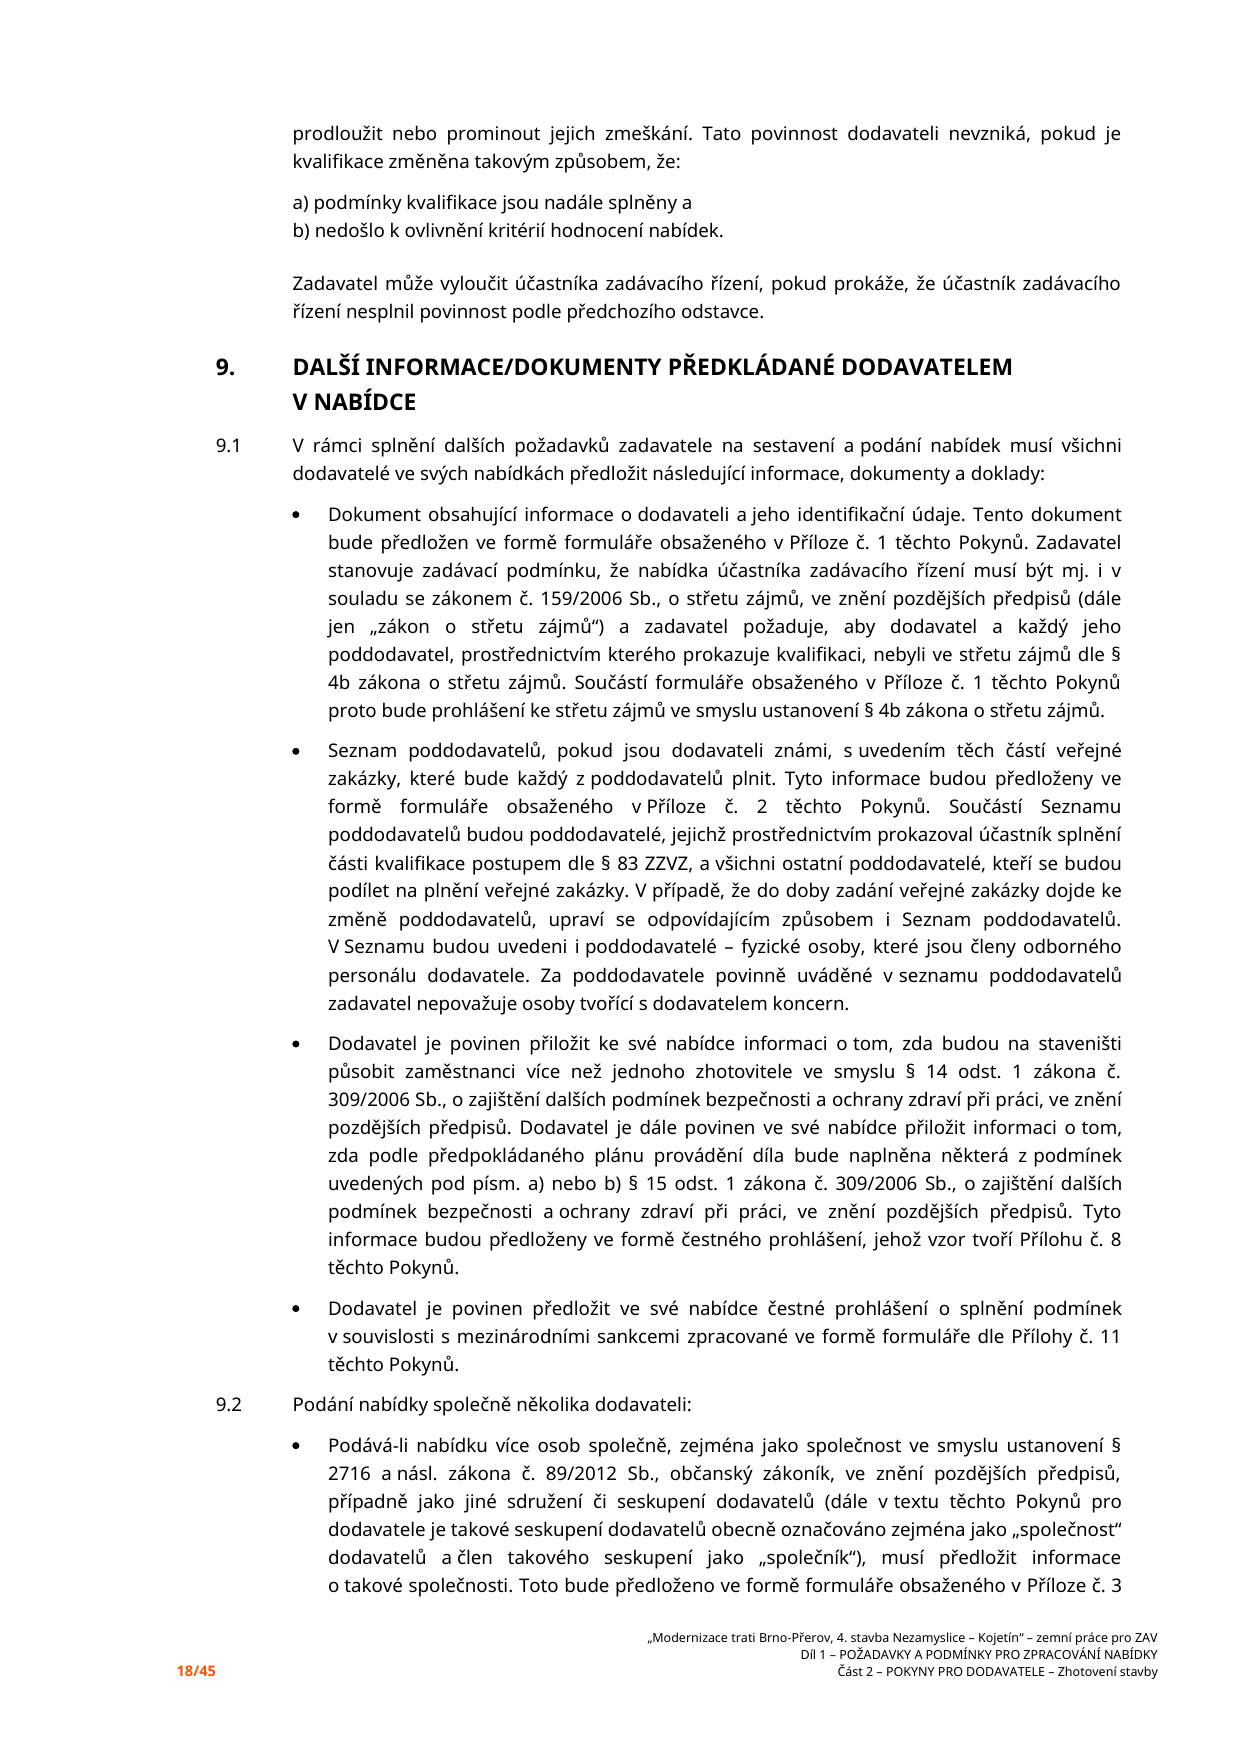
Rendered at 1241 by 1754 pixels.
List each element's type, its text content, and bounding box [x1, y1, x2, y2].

text Podání nabídky společně několika dodavateli: [216, 1392, 1122, 1417]
text Dodavatel je povinen předložit ve své nabídce čestné prohlášení o splnění podmínek v souvislosti s mezinárodními sankcemi zpracované ve formě formuláře dle Přílohy č. 11 těchto Pokynů. [292, 1295, 1122, 1377]
text Dokument obsahující informace o dodavateli a jeho identifikační údaje. Tento dokument bude předložen ve formě formuláře obsaženého v Příloze č. 1 těchto Pokynů. Zadavatel stanovuje zadávací podmínku, že nabídka účastníka zadávacího řízení musí být mj. i v souladu se zákonem č. 159/2006 Sb., o střetu zájmů, ve znění pozdějších předpisů (dále jen „zákon o střetu zájmů“) a zadavatel požaduje, aby dodavatel a každý jeho poddodavatel, prostřednictvím kterého prokazuje kvalifikaci, nebyli ve střetu zájmů dle § 4b zákona o střetu zájmů. Součástí formuláře obsaženého v Příloze č. 1 těchto Pokynů proto bude prohlášení ke střetu zájmů ve smyslu ustanovení § 4b zákona o střetu zájmů. [292, 501, 1122, 723]
text Dodavatel je povinen přiložit ke své nabídce informaci o tom, zda budou na staveništi působit zaměstnanci více než jednoho zhotovitele ve smyslu § 14 odst. 1 zákona č. 309/2006 Sb., o zajištění dalších podmínek bezpečnosti a ochrany zdraví při práci, ve znění pozdějších předpisů. Dodavatel je dále povinen ve své nabídce přiložit informaci o tom, zda podle předpokládaného plánu provádění díla bude naplněna některá z podmínek uvedených pod písm. a) nebo b) § 15 odst. 1 zákona č. 309/2006 Sb., o zajištění dalších podmínek bezpečnosti a ochrany zdraví při práci, ve znění pozdějších předpisů. Tyto informace budou předloženy ve formě čestného prohlášení, jehož vzor tvoří Přílohu č. 8 těchto Pokynů. [292, 1030, 1122, 1280]
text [292, 1432, 1122, 1598]
text Zadavatel může vyloučit účastníka zadávacího řízení, pokud prokáže, že účastník zadávacího řízení nesplnil povinnost podle předchozího odstavce. [292, 270, 1122, 324]
text V rámci splnění dalších požadavků zadavatele na sestavení a podání nabídek musí všichni dodavatelé ve svých nabídkách předložit následující informace, dokumenty a doklady: [216, 432, 1122, 486]
text a) podmínky kvalifikace jsou nadále splněny a [292, 189, 1122, 215]
text b) nedošlo k ovlivnění kritérií hodnocení nabídek. [292, 217, 1122, 243]
text DALŠÍ INFORMACE/DOKUMENTY PŘEDKLÁDANÉ DODAVATELEM v NABÍDCE [216, 351, 1122, 417]
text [292, 121, 1122, 174]
text Seznam poddodavatelů, pokud jsou dodavateli známi, s uvedením těch částí veřejné zakázky, které bude každý z poddodavatelů plnit. Tyto informace budou předloženy ve formě formuláře obsaženého v Příloze č. 2 těchto Pokynů. Součástí Seznamu poddodavatelů budou poddodavatelé, jejichž prostřednictvím prokazoval účastník splnění části kvalifikace postupem dle § 83 ZZVZ, a všichni ostatní poddodavatelé, kteří se budou podílet na plnění veřejné zakázky. V případě, že do doby zadání veřejné zakázky dojde ke změně poddodavatelů, upraví se odpovídajícím způsobem i Seznam poddodavatelů. V Seznamu budou uvedeni i poddodavatelé – fyzické osoby, které jsou členy odborného personálu dodavatele. Za poddodavatele povinně uváděné v seznamu poddodavatelů zadavatel nepovažuje osoby tvořící s dodavatelem koncern. [292, 738, 1122, 1015]
